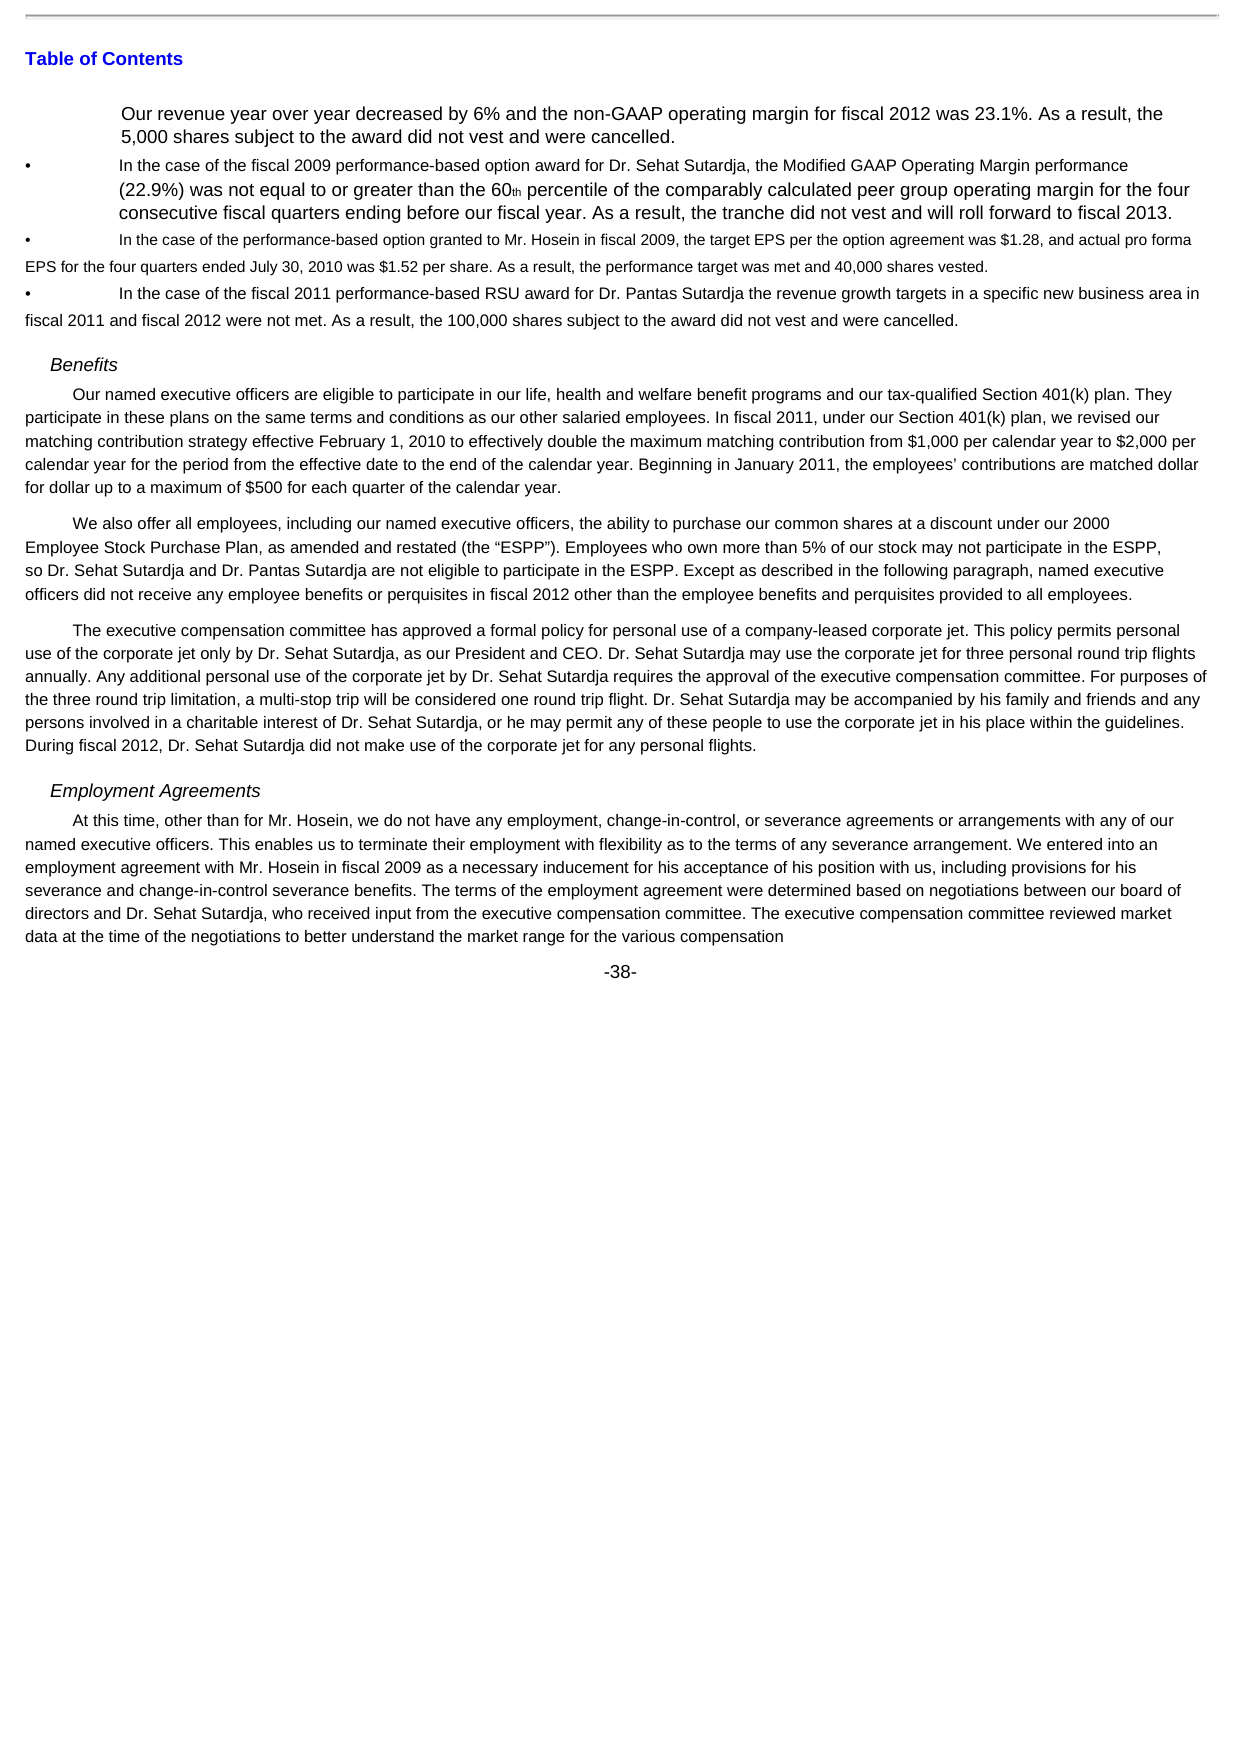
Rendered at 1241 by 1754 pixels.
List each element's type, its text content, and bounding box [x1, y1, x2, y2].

text -38- [25, 961, 1215, 983]
text Table of Contents [25, 48, 1211, 69]
list In the case of the fiscal 2009 performance-based option award for Dr. Sehat Sutardja, the Modified GAAP Operating Margin performance [25, 155, 1211, 174]
list In the case of the fiscal 2011 performance-based RSU award for Dr. Pantas Sutardja the revenue growth targets in a specific new business area in fiscal 2011 and fiscal 2012 were not met. As a result, the 100,000 shares subject to the award did not vest and were cancelled. [25, 284, 1211, 329]
text (22.9%) was not equal to or greater than the 60th percentile of the comparably calculated peer group operating margin for the four consecutive fiscal quarters ending before our fiscal year. As a result, the tranche did not vest and will roll forward to fiscal 2013. [119, 178, 1201, 223]
list In the case of the performance-based option granted to Mr. Hosein in fiscal 2009, the target EPS per the option agreement was $1.28, and actual pro forma EPS for the four quarters ended July 30, 2010 was $1.52 per share. As a result, the performance target was met and 40,000 shares vested. [25, 231, 1211, 275]
picture [23, 14, 1220, 21]
text Our named executive officers are eligible to participate in our life, health and welfare benefit programs and our tax-qualified Section 401(k) plan. They participate in these plans on the same terms and conditions as our other salaried employees. In fiscal 2011, under our Section 401(k) plan, we revised our matching contribution strategy effective February 1, 2010 to effectively double the maximum matching contribution from $1,000 per calendar year to $2,000 per calendar year for the period from the effective date to the end of the calendar year. Beginning in January 2011, the employees’ contributions are matched dollar for dollar up to a maximum of $500 for each quarter of the calendar year. [25, 385, 1205, 497]
text Our revenue year over year decreased by 6% and the non-GAAP operating margin for fiscal 2012 was 23.1%. As a result, the 5,000 shares subject to the award did not vest and were cancelled. [121, 102, 1211, 148]
text Benefits [50, 354, 1211, 376]
text The executive compensation committee has approved a formal policy for personal use of a company-leased corporate jet. This policy permits personal use of the corporate jet only by Dr. Sehat Sutardja, as our President and CEO. Dr. Sehat Sutardja may use the corporate jet for three personal round trip flights annually. Any additional personal use of the corporate jet by Dr. Sehat Sutardja requires the approval of the executive compensation committee. For purposes of the three round trip limitation, a multi-stop trip will be considered one round trip flight. Dr. Sehat Sutardja may be accompanied by his family and friends and any persons involved in a charitable interest of Dr. Sehat Sutardja, or he may permit any of these people to use the corporate jet in his place within the guidelines. During fiscal 2012, Dr. Sehat Sutardja did not make use of the corporate jet for any personal flights. [25, 621, 1211, 755]
text We also offer all employees, including our named executive officers, the ability to purchase our common shares at a discount under our 2000 Employee Stock Purchase Plan, as amended and restated (the “ESPP”). Employees who own more than 5% of our stock may not participate in the ESPP, so Dr. Sehat Sutardja and Dr. Pantas Sutardja are not eligible to participate in the ESPP. Except as described in the following paragraph, named executive officers did not receive any employee benefits or perquisites in fiscal 2012 other than the employee benefits and perquisites provided to all employees. [25, 514, 1184, 604]
text At this time, other than for Mr. Hosein, we do not have any employment, change-in-control, or severance agreements or arrangements with any of our named executive officers. This enables us to terminate their employment with flexibility as to the terms of any severance arrangement. We entered into an employment agreement with Mr. Hosein in fiscal 2009 as a necessary inducement for his acceptance of his position with us, including provisions for his severance and change-in-control severance benefits. The terms of the employment agreement were determined based on negotiations between our board of directors and Dr. Sehat Sutardja, who received input from the executive compensation committee. The executive compensation committee reviewed market data at the time of the negotiations to better understand the market range for the various compensation [25, 811, 1201, 946]
text Employment Agreements [50, 780, 1211, 802]
